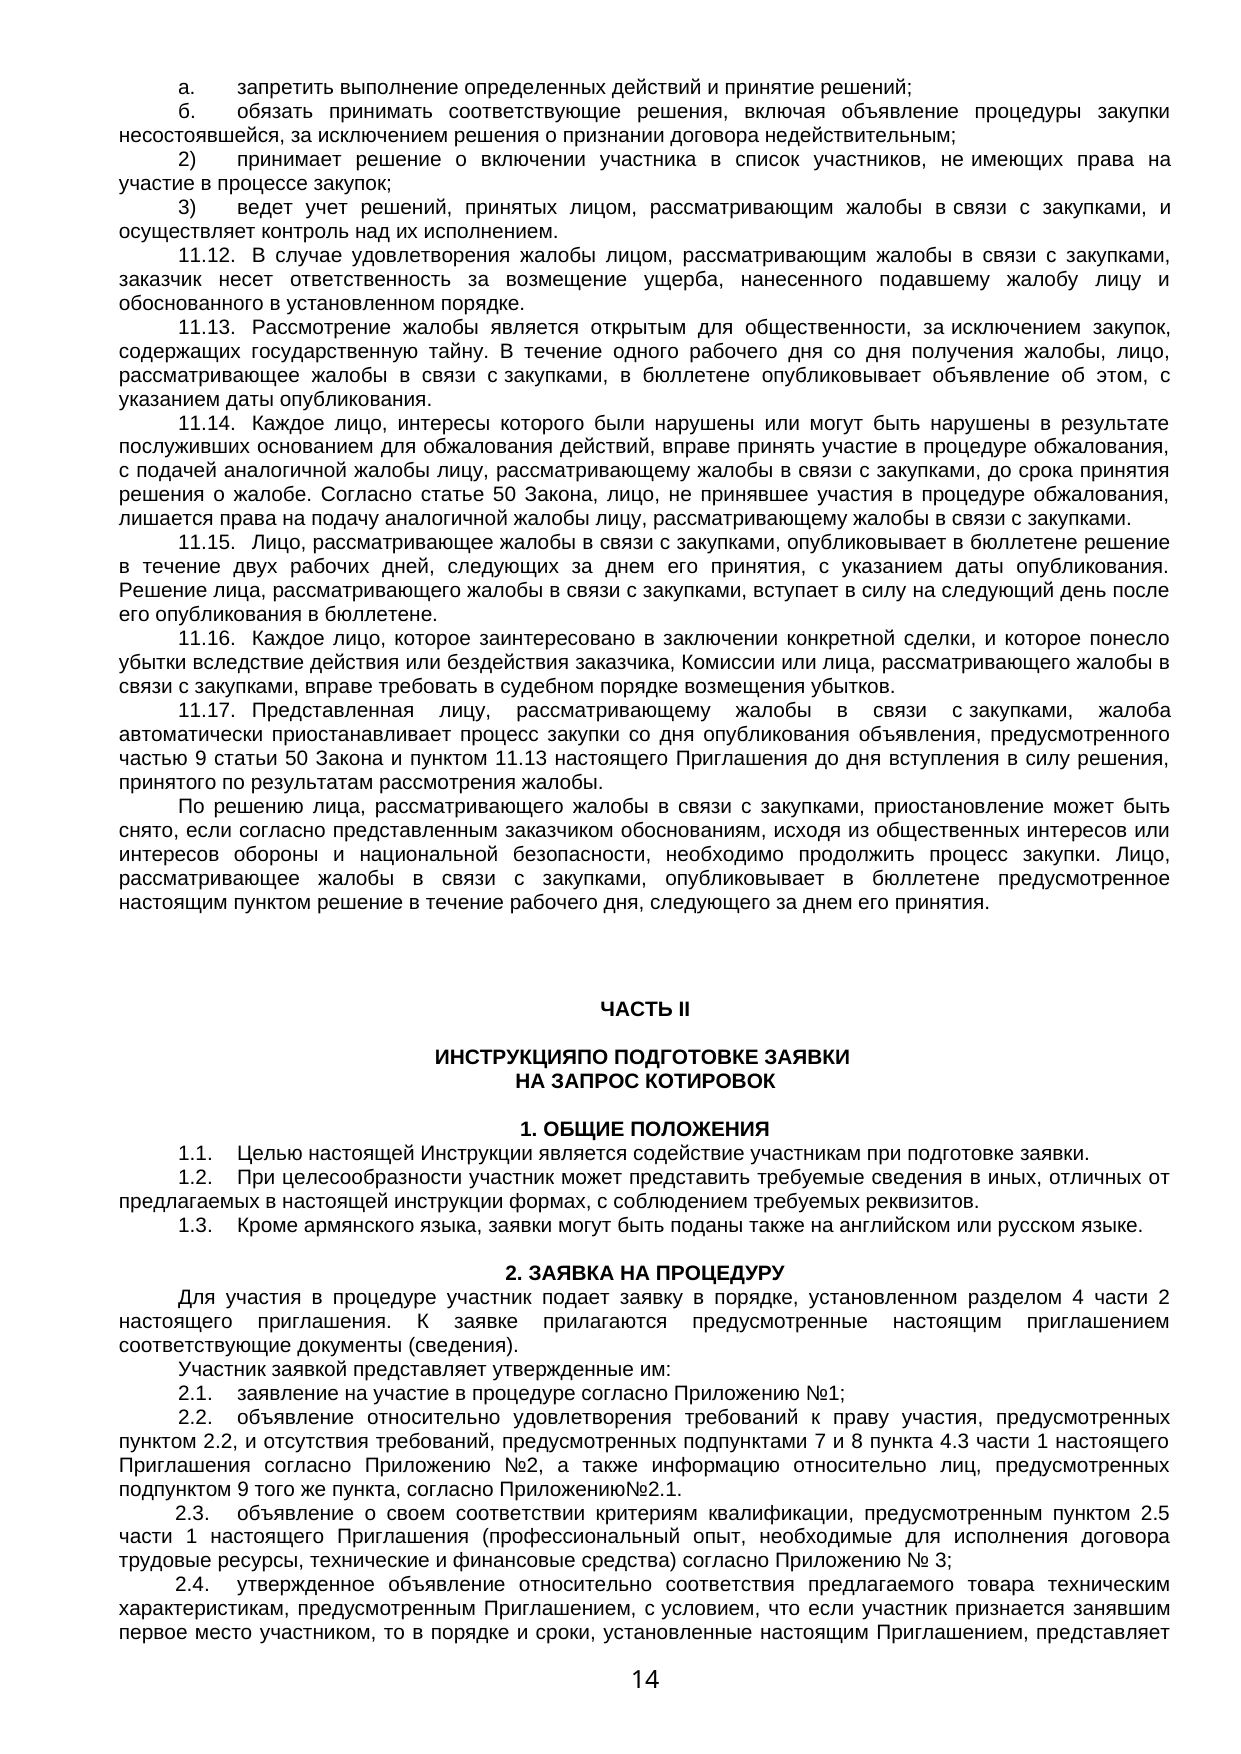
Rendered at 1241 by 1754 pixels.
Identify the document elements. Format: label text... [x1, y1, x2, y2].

text 11.12. В случае удовлетворения жалобы лицом, рассматривающим жалобы в связи с закупками, заказчик несет ответственность за возмещение ущерба, нанесенного подавшему жалобу лицу и обоснованного в установленном порядке. [119, 243, 1171, 314]
text По решению лица, рассматривающего жалобы в связи с закупками, приостановление может быть снято, если согласно представленным заказчиком обоснованиям, исходя из общественных интересов или интересов обороны и национальной безопасности, необходимо продолжить процесс закупки. Лицо, рассматривающее жалобы в связи с закупками, опубликовывает в бюллетене предусмотренное настоящим пунктом решение в течение рабочего дня, следующего за днем его принятия. [119, 794, 1171, 913]
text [119, 1572, 1171, 1644]
text 11.16. Каждое лицо, которое заинтересовано в заключении конкретной сделки, и которое понесло убытки вследствие действия или бездействия заказчика, Комиссии или лица, рассматривающего жалобы в связи с закупками, вправе требовать в судебном порядке возмещения убытков. [119, 626, 1171, 698]
text а. запретить выполнение определенных действий и принятие решений; [119, 75, 1171, 99]
text 1. ОБЩИЕ ПОЛОЖЕНИЯ [119, 1117, 1171, 1141]
text Участник заявкой представляет утвержденные им: [119, 1357, 1171, 1381]
text 2. ЗАЯВКА НА ПРОЦЕДУРУ [119, 1261, 1171, 1285]
text 1.3. Кроме армянского языка, заявки могут быть поданы также на английском или русском языке. [119, 1213, 1171, 1237]
text 11.14. Каждое лицо, интересы которого были нарушены или могут быть нарушены в результате послуживших основанием для обжалования действий, вправе принять участие в процедуре обжалования, с подачей аналогичной жалобы лицу, рассматривающему жалобы в связи с закупками, до срока принятия решения о жалобе. Согласно статье 50 Закона, лицо, не принявшее участия в процедуре обжалования, лишается права на подачу аналогичной жалобы лицу, рассматривающему жалобы в связи с закупками. [119, 410, 1171, 530]
text 11.17. Представленная лицу, рассматривающему жалобы в связи с закупками, жалоба автоматически приостанавливает процесс закупки со дня опубликования объявления, предусмотренного частью 9 статьи 50 Закона и пунктом 11.13 настоящего Приглашения до дня вступления в силу решения, принятого по результатам рассмотрения жалобы. [119, 698, 1171, 794]
text 2.3. объявление о своем соответствии критериям квалификации, предусмотренным пунктом 2.5 части 1 настоящего Приглашения (профессиональный опыт, необходимые для исполнения договора трудовые ресурсы, технические и финансовые средства) согласно Приложению № 3; [119, 1500, 1171, 1572]
text ЧАСТЬ II [119, 997, 1171, 1021]
text ИНСТРУКЦИЯПО ПОДГОТОВКЕ ЗАЯВКИ НА ЗАПРОС КОТИРОВОК [119, 1045, 1172, 1093]
text 1.2. При целесообразности участник может представить требуемые сведения в иных, отличных от предлагаемых в настоящей инструкции формах, с соблюдением требуемых реквизитов. [119, 1165, 1171, 1213]
text 11.13. Рассмотрение жалобы является открытым для общественности, за исключением закупок, содержащих государственную тайну. В течение одного рабочего дня со дня получения жалобы, лицо, рассматривающее жалобы в связи с закупками, в бюллетене опубликовывает объявление об этом, с указанием даты опубликования. [119, 314, 1171, 410]
text 3) ведет учет решений, принятых лицом, рассматривающим жалобы в связи с закупками, и осуществляет контроль над их исполнением. [119, 195, 1171, 243]
text Для участия в процедуре участник подает заявку в порядке, установленном разделом 4 части 2 настоящего приглашения. К заявке прилагаются предусмотренные настоящим приглашением соответствующие документы (сведения). [119, 1285, 1171, 1357]
text б. обязать принимать соответствующие решения, включая объявление процедуры закупки несостоявшейся, за исключением решения о признании договора недействительным; [119, 99, 1171, 147]
text 2.2. объявление относительно удовлетворения требований к праву участия, предусмотренных пунктом 2.2, и отсутствия требований, предусмотренных подпунктами 7 и 8 пункта 4.3 части 1 настоящего Приглашения согласно Приложению №2, а также информацию относительно лиц, предусмотренных подпунктом 9 того же пункта, согласно Приложению№2.1. [119, 1404, 1171, 1500]
text 2.1. заявление на участие в процедуре согласно Приложению №1; [119, 1381, 1171, 1404]
text 11.15. Лицо, рассматривающее жалобы в связи с закупками, опубликовывает в бюллетене решение в течение двух рабочих дней, следующих за днем его принятия, с указанием даты опубликования. Решение лица, рассматривающего жалобы в связи с закупками, вступает в силу на следующий день после его опубликования в бюллетене. [119, 530, 1171, 626]
text 1.1. Целью настоящей Инструкции является содействие участникам при подготовке заявки. [119, 1141, 1171, 1165]
text 2) принимает решение о включении участника в список участников, не имеющих права на участие в процессе закупок; [119, 147, 1171, 195]
